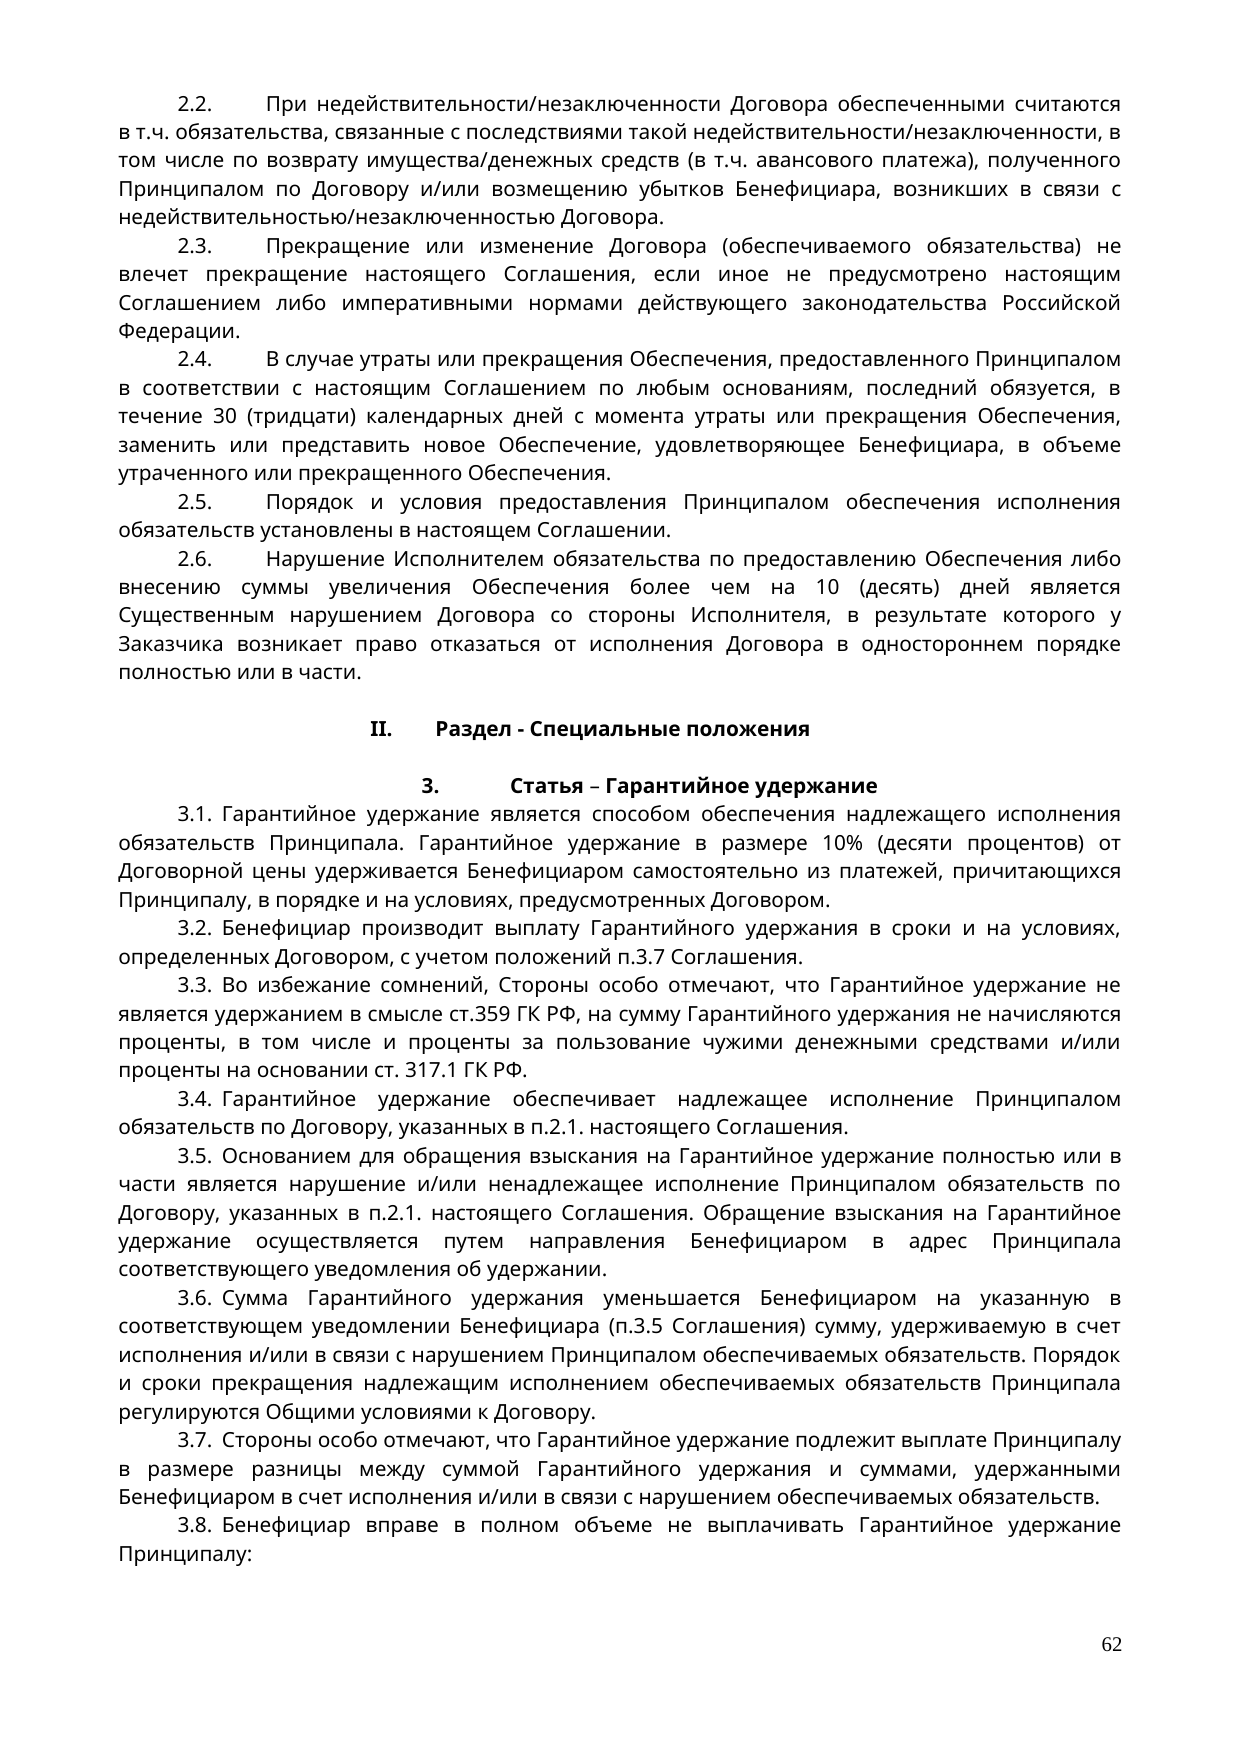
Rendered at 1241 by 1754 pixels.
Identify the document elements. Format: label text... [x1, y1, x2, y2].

list Сумма Гарантийного удержания уменьшается Бенефициаром на указанную в соответствующем уведомлении Бенефициара (п.3.5 Соглашения) сумму, удерживаемую в счет исполнения и/или в связи с нарушением Принципалом обеспечиваемых обязательств. Порядок и сроки прекращения надлежащим исполнением обеспечиваемых обязательств Принципала регулируются Общими условиями к Договору. [118, 1283, 1122, 1425]
list Во избежание сомнений, Стороны особо отмечают, что Гарантийное удержание не является удержанием в смысле ст.359 ГК РФ, на сумму Гарантийного удержания не начисляются проценты, в том числе и проценты за пользование чужими денежными средствами и/или проценты на основании ст. 317.1 ГК РФ. [118, 970, 1122, 1084]
list Основанием для обращения взыскания на Гарантийное удержание полностью или в части является нарушение и/или ненадлежащее исполнение Принципалом обязательств по Договору, указанных в п.2.1. настоящего Соглашения. Обращение взыскания на Гарантийное удержание осуществляется путем направления Бенефициаром в адрес Принципала соответствующего уведомления об удержании. [118, 1141, 1122, 1283]
list При недействительности/незаключенности Договора обеспеченными считаются в т.ч. обязательства, связанные с последствиями такой недействительности/незаключенности, в том числе по возврату имущества/денежных средств (в т.ч. авансового платежа), полученного Принципалом по Договору и/или возмещению убытков Бенефициара, возникших в связи с недействительностью/незаключенностью Договора. [118, 89, 1122, 231]
list Бенефициар производит выплату Гарантийного удержания в сроки и на условиях, определенных Договором, с учетом положений п.3.7 Соглашения. [118, 913, 1122, 970]
list Раздел - Специальные положения [81, 714, 1122, 743]
list Прекращение или изменение Договора (обеспечиваемого обязательства) не влечет прекращение настоящего Соглашения, если иное не предусмотрено настоящим Соглашением либо императивными нормами действующего законодательства Российской Федерации. [118, 231, 1122, 344]
list В случае утраты или прекращения Обеспечения, предоставленного Принципалом в соответствии с настоящим Соглашением по любым основаниям, последний обязуется, в течение 30 (тридцати) календарных дней с момента утраты или прекращения Обеспечения, заменить или представить новое Обеспечение, удовлетворяющее Бенефициара, в объеме утраченного или прекращенного Обеспечения. [118, 344, 1122, 487]
list Бенефициар вправе в полном объеме не выплачивать Гарантийное удержание Принципалу: [118, 1511, 1122, 1567]
list Гарантийное удержание является способом обеспечения надлежащего исполнения обязательств Принципала. Гарантийное удержание в размере 10% (десяти процентов) от Договорной цены удерживается Бенефициаром самостоятельно из платежей, причитающихся Принципалу, в порядке и на условиях, предусмотренных Договором. [118, 799, 1122, 913]
list Статья – Гарантийное удержание [118, 771, 1122, 799]
list Порядок и условия предоставления Принципалом обеспечения исполнения обязательств установлены в настоящем Соглашении. [118, 487, 1122, 544]
list Нарушение Исполнителем обязательства по предоставлению Обеспечения либо внесению суммы увеличения Обеспечения более чем на 10 (десять) дней является Существенным нарушением Договора со стороны Исполнителя, в результате которого у Заказчика возникает право отказаться от исполнения Договора в одностороннем порядке полностью или в части. [118, 544, 1122, 686]
list Гарантийное удержание обеспечивает надлежащее исполнение Принципалом обязательств по Договору, указанных в п.2.1. настоящего Соглашения. [118, 1084, 1122, 1141]
list Стороны особо отмечают, что Гарантийное удержание подлежит выплате Принципалу в размере разницы между суммой Гарантийного удержания и суммами, удержанными Бенефициаром в счет исполнения и/или в связи с нарушением обеспечиваемых обязательств. [118, 1425, 1122, 1511]
